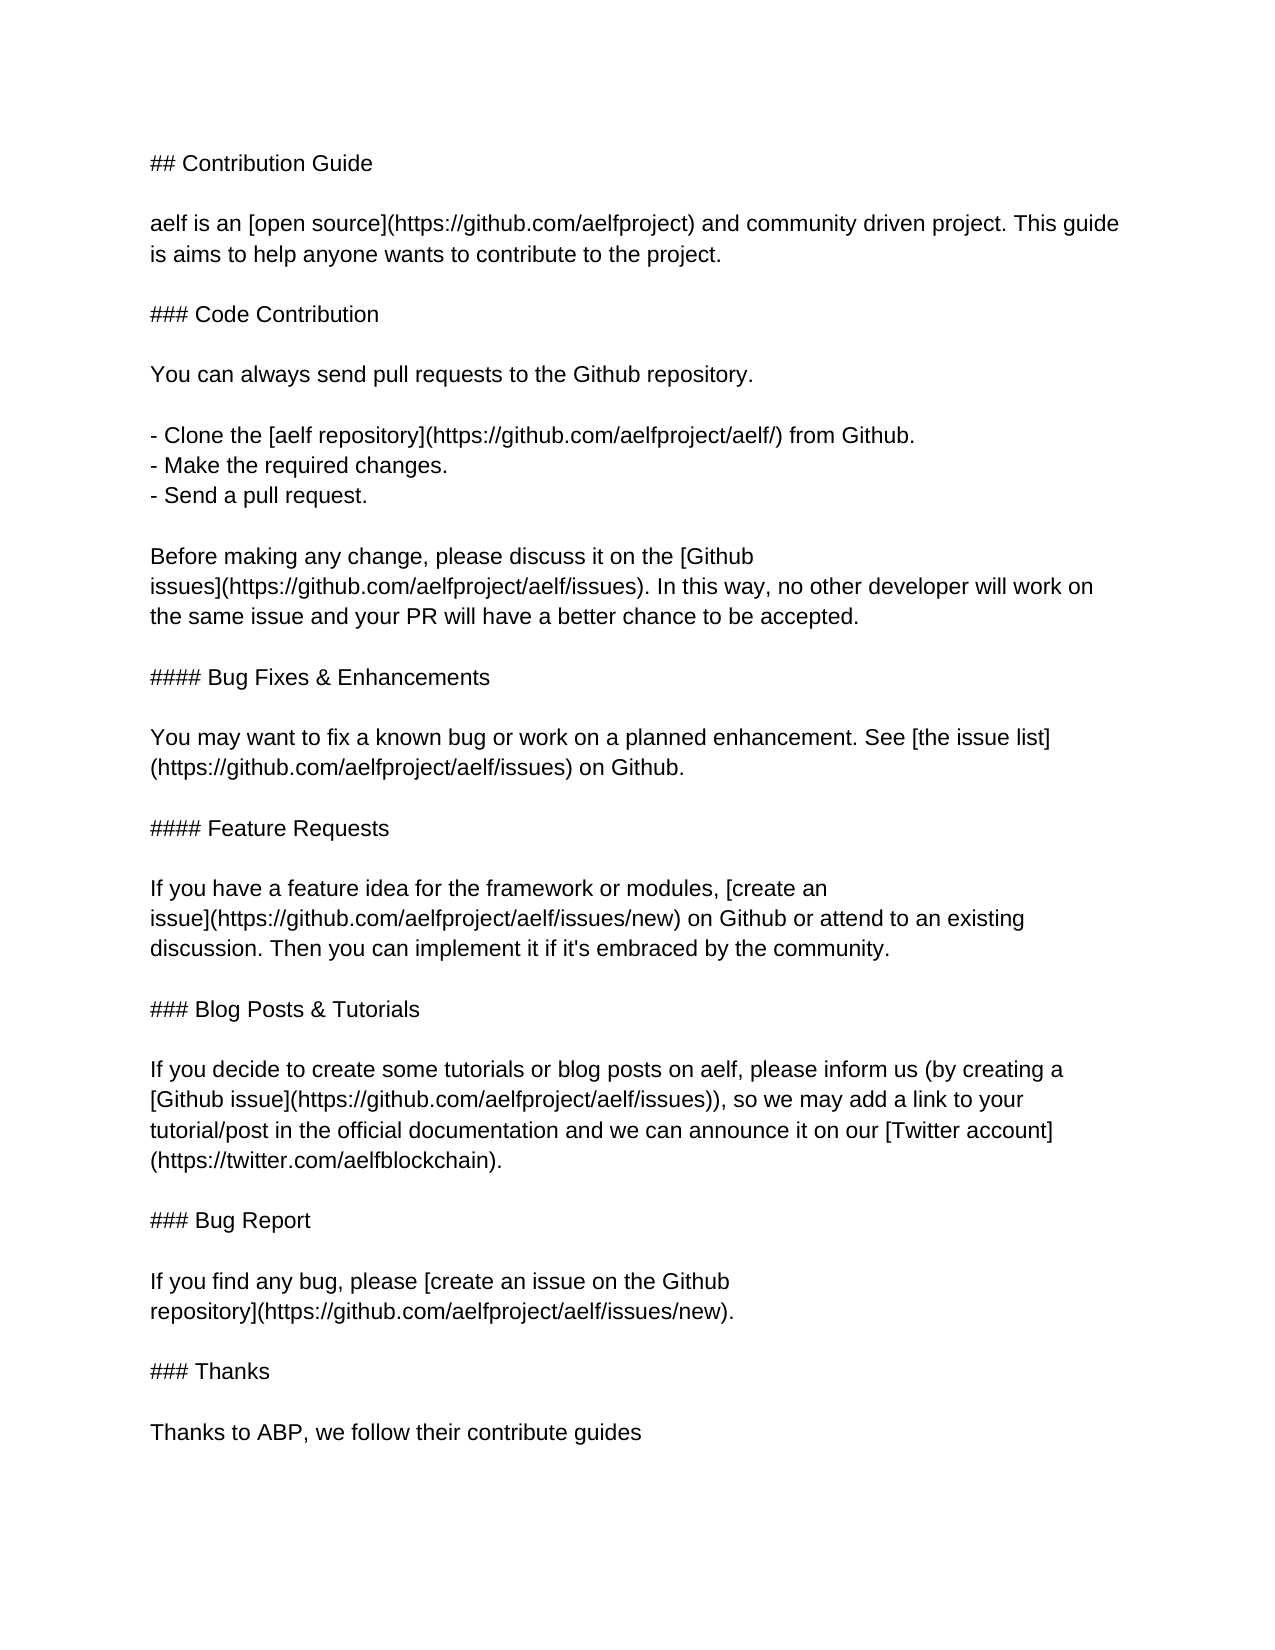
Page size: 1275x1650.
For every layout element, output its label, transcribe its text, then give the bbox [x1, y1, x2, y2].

text Thanks to ABP, we follow their contribute guides [150, 1419, 1125, 1445]
text You can always send pull requests to the Github repository. [150, 361, 1125, 388]
text Before making any change, please discuss it on the [Github issues](https://github.com/aelfproject/aelf/issues). In this way, no other developer will work on the same issue and your PR will have a better chance to be accepted. [150, 543, 1125, 629]
text ### Code Contribution [150, 301, 1125, 327]
text ### Blog Posts & Tutorials [150, 996, 1125, 1022]
text If you find any bug, please [create an issue on the Github repository](https://github.com/aelfproject/aelf/issues/new). [150, 1268, 1125, 1324]
text - Send a pull request. [150, 482, 1125, 509]
text #### Feature Requests [150, 814, 1125, 841]
text - Clone the [aelf repository](https://github.com/aelfproject/aelf/) from Github. [150, 422, 1125, 448]
text #### Bug Fixes & Enhancements [150, 663, 1125, 690]
text If you have a feature idea for the framework or modules, [create an issue](https://github.com/aelfproject/aelf/issues/new) on Github or attend to an existing discussion. Then you can implement it if it's embraced by the community. [150, 875, 1125, 962]
text ### Bug Report [150, 1207, 1125, 1234]
text You may want to fix a known bug or work on a planned enhancement. See [the issue list](https://github.com/aelfproject/aelf/issues) on Github. [150, 724, 1125, 781]
text If you decide to create some tutorials or blog posts on aelf, please inform us (by creating a [Github issue](https://github.com/aelfproject/aelf/issues)), so we may add a link to your tutorial/post in the official documentation and we can announce it on our [Twitter account](https://twitter.com/aelfblockchain). [150, 1056, 1125, 1173]
text ### Thanks [150, 1358, 1125, 1385]
text ## Contribution Guide [150, 150, 1125, 176]
text aelf is an [open source](https://github.com/aelfproject) and community driven project. This guide is aims to help anyone wants to contribute to the project. [150, 210, 1125, 267]
text - Make the required changes. [150, 452, 1125, 478]
